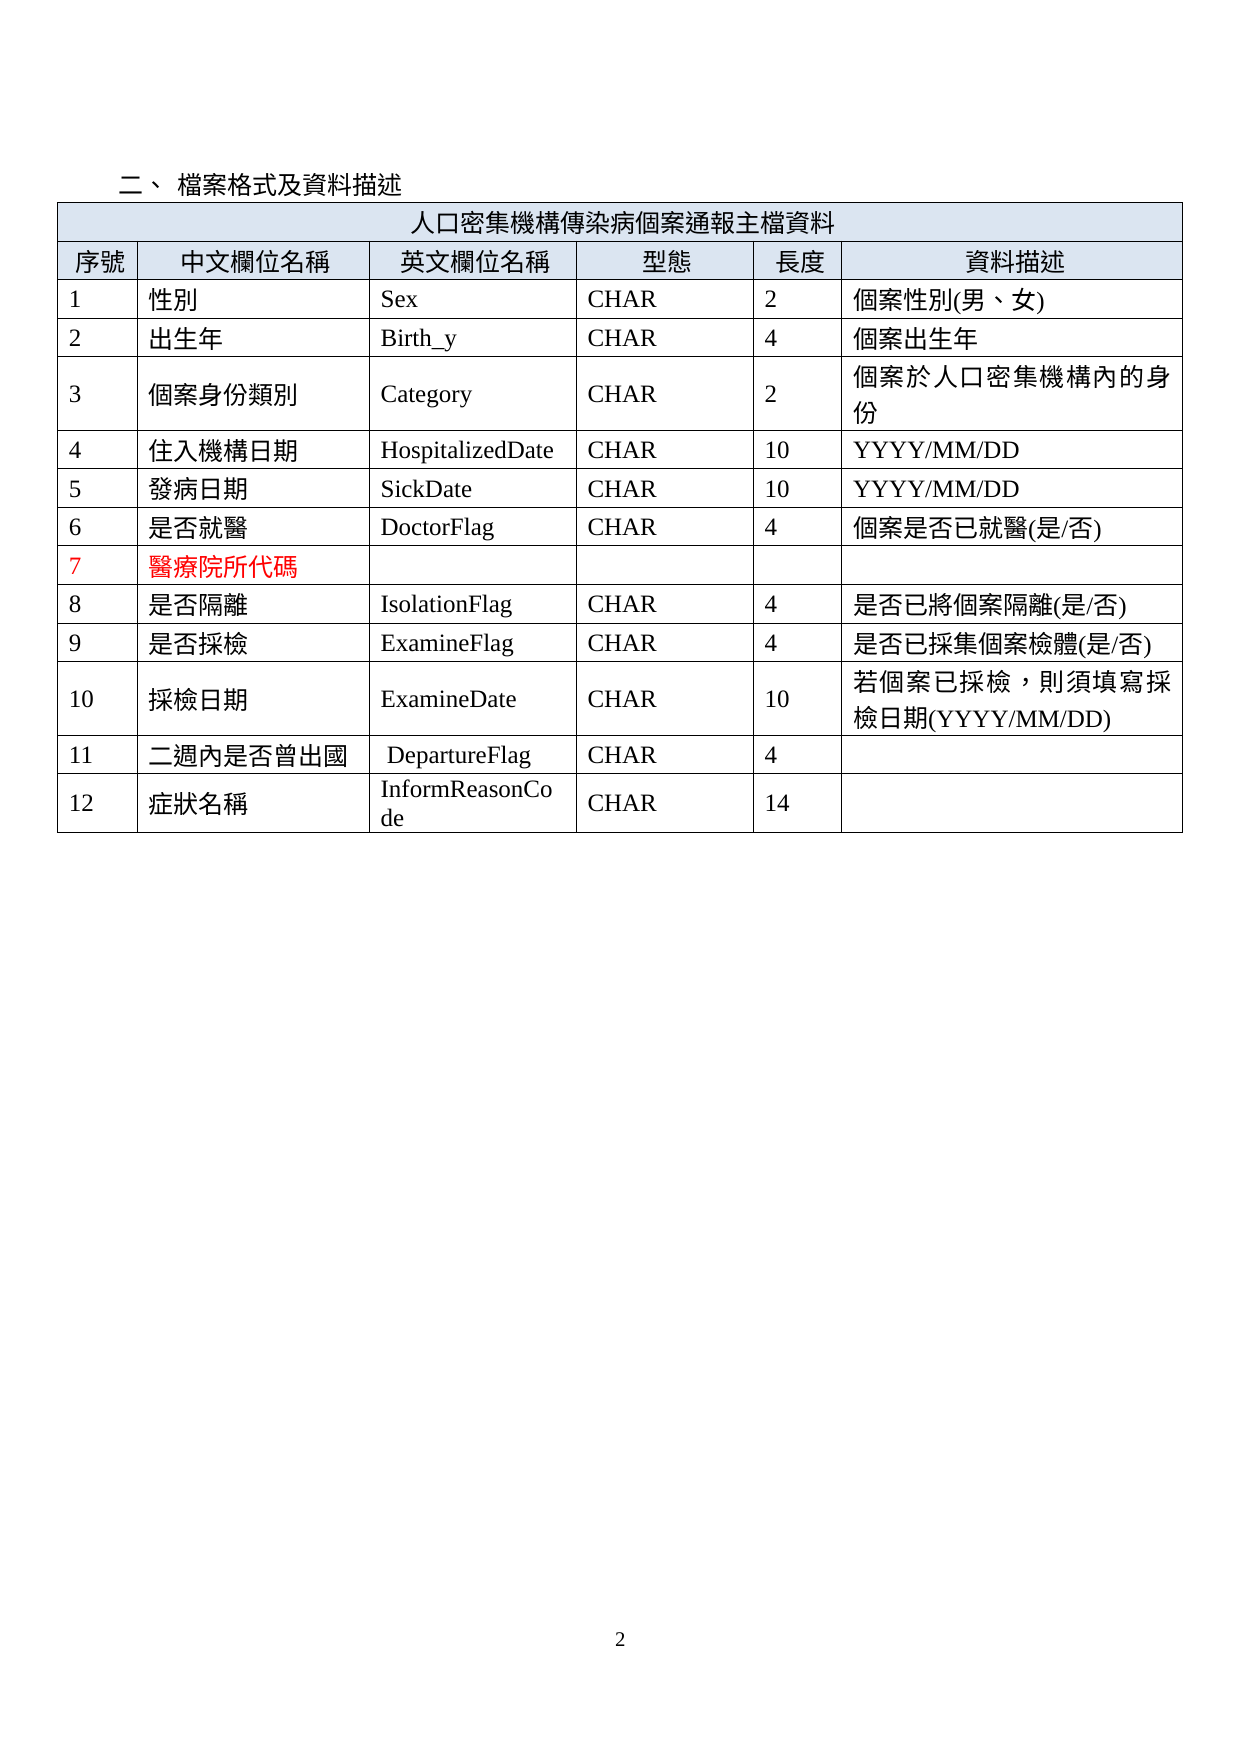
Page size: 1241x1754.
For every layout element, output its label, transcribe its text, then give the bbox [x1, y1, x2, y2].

table_cell DepartureFlag [370, 736, 576, 773]
table_cell 是否就醫 [138, 508, 369, 545]
table_cell [754, 546, 841, 584]
table_cell 個案出生年 [842, 319, 1182, 356]
table_cell 住入機構日期 [138, 431, 369, 468]
table_cell 是否已採集個案檢體(是/否) [842, 624, 1182, 661]
table_cell CHAR [577, 508, 753, 545]
table_cell CHAR [577, 469, 753, 507]
table_cell 個案性別(男、女) [842, 280, 1182, 318]
table_cell 5 [58, 469, 137, 507]
table_cell CHAR [577, 319, 753, 356]
table_cell 2 [754, 357, 841, 430]
table_cell Category [370, 357, 576, 430]
table_cell 14 [754, 774, 841, 832]
table_cell Birth_y [370, 319, 576, 356]
table_cell 發病日期 [138, 469, 369, 507]
table_cell 型態 [577, 242, 753, 279]
table_cell YYYY/MM/DD [842, 469, 1182, 507]
table_cell [370, 546, 576, 584]
table_cell CHAR [577, 585, 753, 622]
table_cell DoctorFlag [370, 508, 576, 545]
table_cell ExamineFlag [370, 624, 576, 661]
table_cell 10 [754, 662, 841, 734]
table_cell 4 [58, 431, 137, 468]
list 檔案格式及資料描述 [118, 164, 1122, 202]
table_cell [577, 546, 753, 584]
table_cell CHAR [577, 280, 753, 318]
table_cell 3 [58, 357, 137, 430]
table_cell 4 [754, 585, 841, 622]
table_cell 長度 [754, 242, 841, 279]
table_cell CHAR [577, 431, 753, 468]
table_cell HospitalizedDate [370, 431, 576, 468]
table_cell 12 [58, 774, 137, 832]
table_cell 採檢日期 [138, 662, 369, 734]
table_cell 10 [58, 662, 137, 734]
table_cell 資料描述 [842, 242, 1182, 279]
table_cell CHAR [577, 357, 753, 430]
table_cell Sex [370, 280, 576, 318]
table_cell 11 [58, 736, 137, 773]
table_cell [842, 774, 1182, 832]
table_cell 4 [754, 624, 841, 661]
table_cell 6 [58, 508, 137, 545]
table_cell CHAR [577, 774, 753, 832]
table_cell 個案身份類別 [138, 357, 369, 430]
table_cell [842, 546, 1182, 584]
table_cell 10 [754, 431, 841, 468]
table_cell 1 [58, 280, 137, 318]
table_cell 2 [58, 319, 137, 356]
table_cell 10 [754, 469, 841, 507]
table_cell SickDate [370, 469, 576, 507]
table_cell [842, 736, 1182, 773]
table_cell CHAR [577, 624, 753, 661]
table_cell 症狀名稱 [138, 774, 369, 832]
table_cell 出生年 [138, 319, 369, 356]
table_cell 個案是否已就醫(是/否) [842, 508, 1182, 545]
table_cell 4 [754, 508, 841, 545]
table_cell 性別 [138, 280, 369, 318]
table_cell 英文欄位名稱 [370, 242, 576, 279]
table_cell 序號 [58, 242, 137, 279]
table_cell IsolationFlag [370, 585, 576, 622]
table_header 人口密集機構傳染病個案通報主檔資料 [58, 203, 1182, 241]
table_cell 個案於人口密集機構內的身份 [842, 357, 1182, 430]
table_cell 若個案已採檢，則須填寫採檢日期(YYYY/MM/DD) [842, 662, 1182, 734]
table_cell 7 [58, 546, 137, 584]
table_cell 醫療院所代碼 [138, 546, 369, 584]
table_cell ExamineDate [370, 662, 576, 734]
table_cell 是否已將個案隔離(是/否) [842, 585, 1182, 622]
table_cell YYYY/MM/DD [842, 431, 1182, 468]
table_cell 4 [754, 736, 841, 773]
table_cell CHAR [577, 662, 753, 734]
table_cell 9 [58, 624, 137, 661]
table_cell 是否採檢 [138, 624, 369, 661]
table_cell 8 [58, 585, 137, 622]
table_cell 中文欄位名稱 [138, 242, 369, 279]
table_cell 4 [754, 319, 841, 356]
table_cell CHAR [577, 736, 753, 773]
table_cell 是否隔離 [138, 585, 369, 622]
table_cell InformReasonCode [370, 774, 576, 832]
table_cell 2 [754, 280, 841, 318]
table_cell 二週內是否曾出國 [138, 736, 369, 773]
